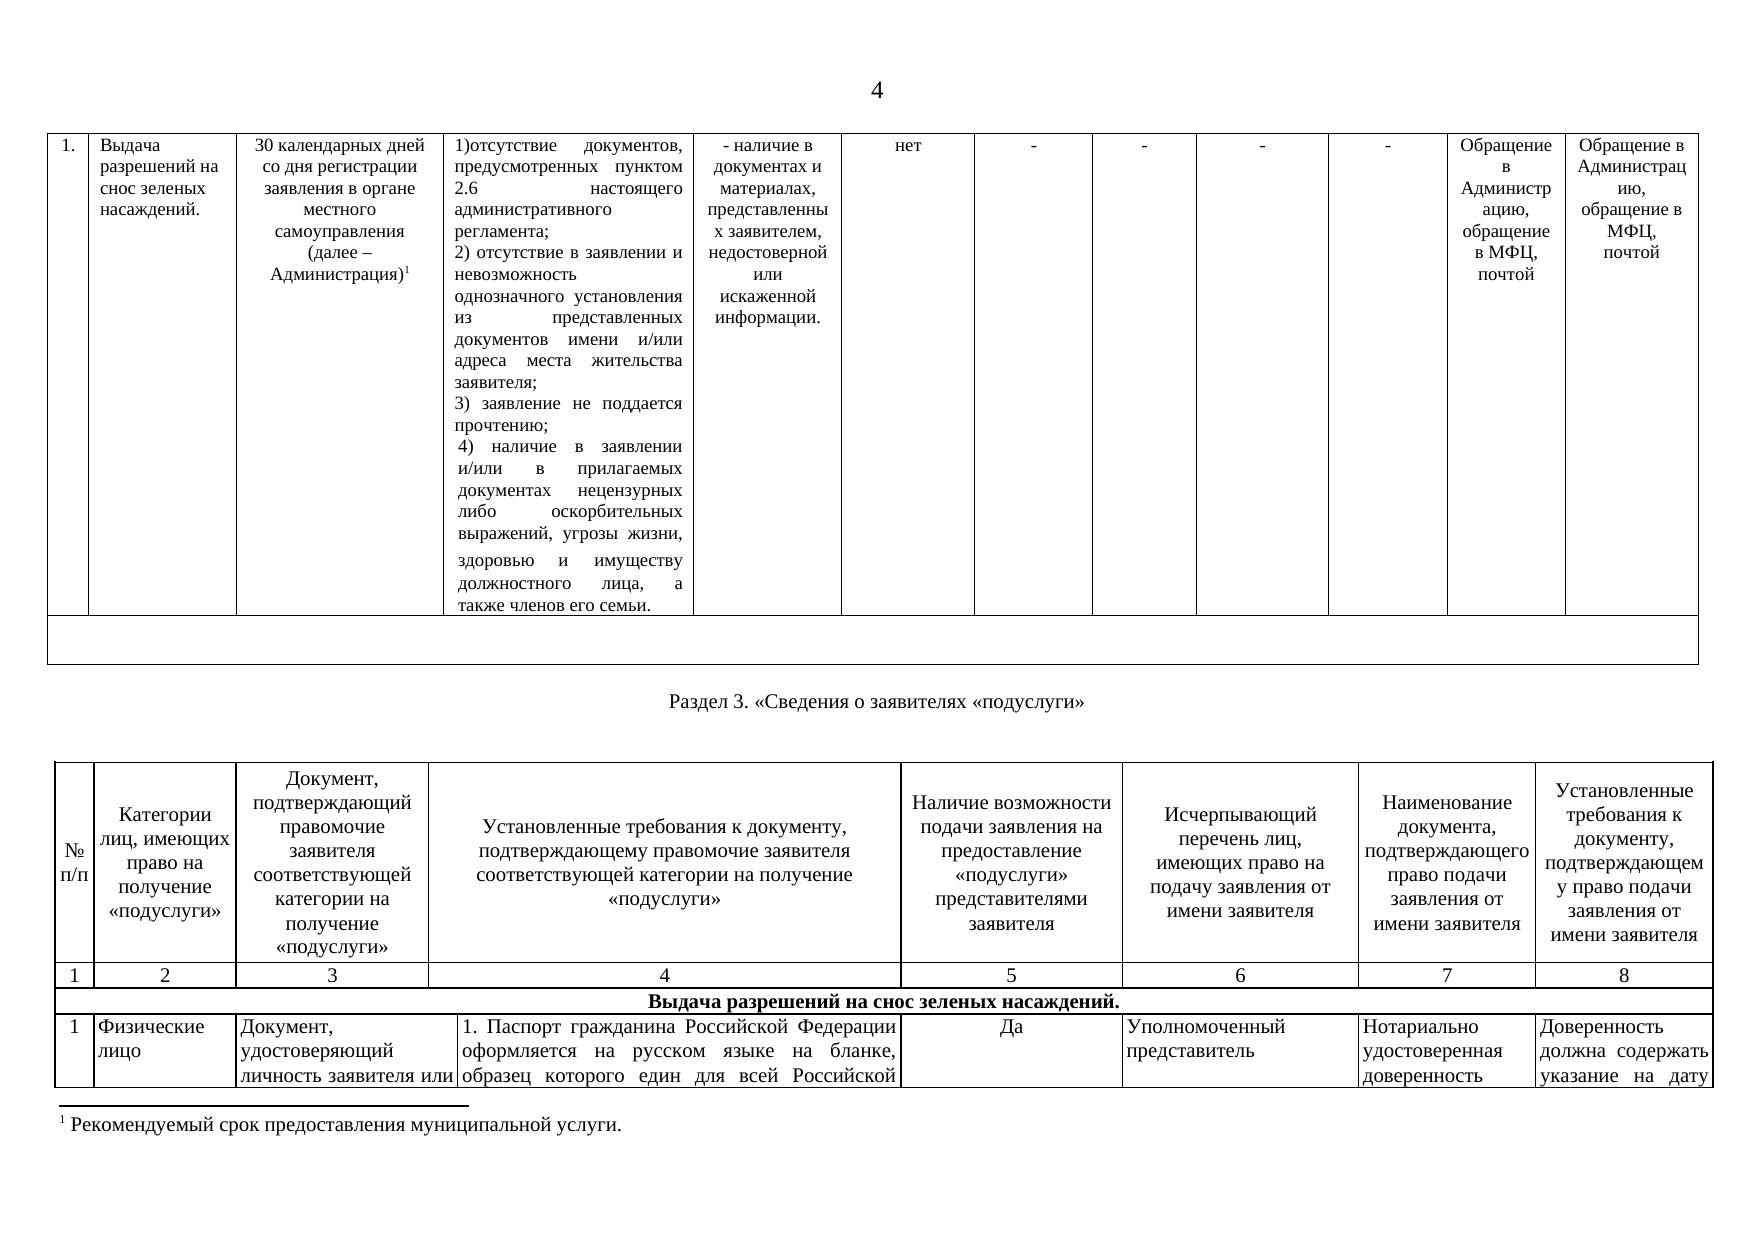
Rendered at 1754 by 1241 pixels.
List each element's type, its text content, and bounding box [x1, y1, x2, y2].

table_cell - наличие в документах и материалах, представленных заявителем, недостоверной или искаженной информации. [694, 134, 841, 615]
table_cell [48, 616, 1698, 664]
table_cell 8 [1536, 963, 1712, 987]
table_cell 1. [48, 134, 88, 615]
table_header Наличие возможности подачи заявления на предоставление «подуслуги» представителями заявителя [902, 763, 1122, 962]
table_header Наименование документа, подтверждающего право подачи заявления от имени заявителя [1359, 763, 1535, 962]
table_cell 3 [237, 963, 428, 987]
table_cell - [1329, 134, 1447, 615]
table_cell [95, 1015, 235, 1087]
table_cell Да да [902, 1015, 1122, 1087]
table_cell Выдача разрешений на снос зеленых насаждений. [89, 134, 236, 615]
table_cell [1123, 1015, 1358, 1087]
table_cell 1)отсутствие документов, предусмотренных пунктом 2.6 настоящего административного регламента; 2) отсутствие в заявлении и невозможность однозначного установления из представленных документов имени и/или адреса места жительства заявителя; 3) заявление не поддается прочтению; 4) наличие в заявлении и/или в прилагаемых документах нецензурных либо оскорбительных выражений, угрозы жизни, здоровью и имуществу должностного лица, а также членов его семьи. [444, 134, 693, 615]
table_cell - [1093, 134, 1196, 615]
table_cell 2 [95, 963, 235, 987]
table_cell - [975, 134, 1092, 615]
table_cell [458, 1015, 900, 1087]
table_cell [1359, 1015, 1535, 1087]
table_header Установленные требования к документу, подтверждающему право подачи заявления от имени заявителя [1536, 763, 1712, 962]
table_cell 1 [56, 963, 93, 987]
table_cell 7 [1359, 963, 1535, 987]
table_cell 4 [429, 963, 900, 987]
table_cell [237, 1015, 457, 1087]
table_cell Обращение в Администрацию, обращение в МФЦ, почтой [1566, 134, 1698, 615]
table_header Категории лиц, имеющих право на получение «подуслуги» [95, 763, 235, 962]
table_cell нет [842, 134, 974, 615]
table_cell 1 [56, 1015, 93, 1087]
table_cell - [1197, 134, 1328, 615]
table_cell 30 календарных дней со дня регистрации заявления в органе местного самоуправления (далее – Администрация) [237, 134, 443, 615]
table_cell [1536, 1015, 1712, 1087]
table_cell 6 [1123, 963, 1358, 987]
table_header Установленные требования к документу, подтверждающему правомочие заявителя соответствующей категории на получение «подуслуги» [429, 763, 900, 962]
table_cell Выдача разрешений на снос зеленых насаждений. [56, 989, 1712, 1013]
table_cell Обращение в Администрацию, обращение в МФЦ, почтой [1448, 134, 1565, 615]
table_header Документ, подтверждающий правомочие заявителя соответствующей категории на получение «подуслуги» [237, 763, 428, 962]
table_header Исчерпывающий перечень лиц, имеющих право на подачу заявления от имени заявителя [1123, 763, 1358, 962]
table_cell 5 [902, 963, 1122, 987]
text Раздел 3. «Сведения о заявителях «подуслуги» [59, 689, 1695, 713]
table_header № п/п [56, 763, 93, 962]
